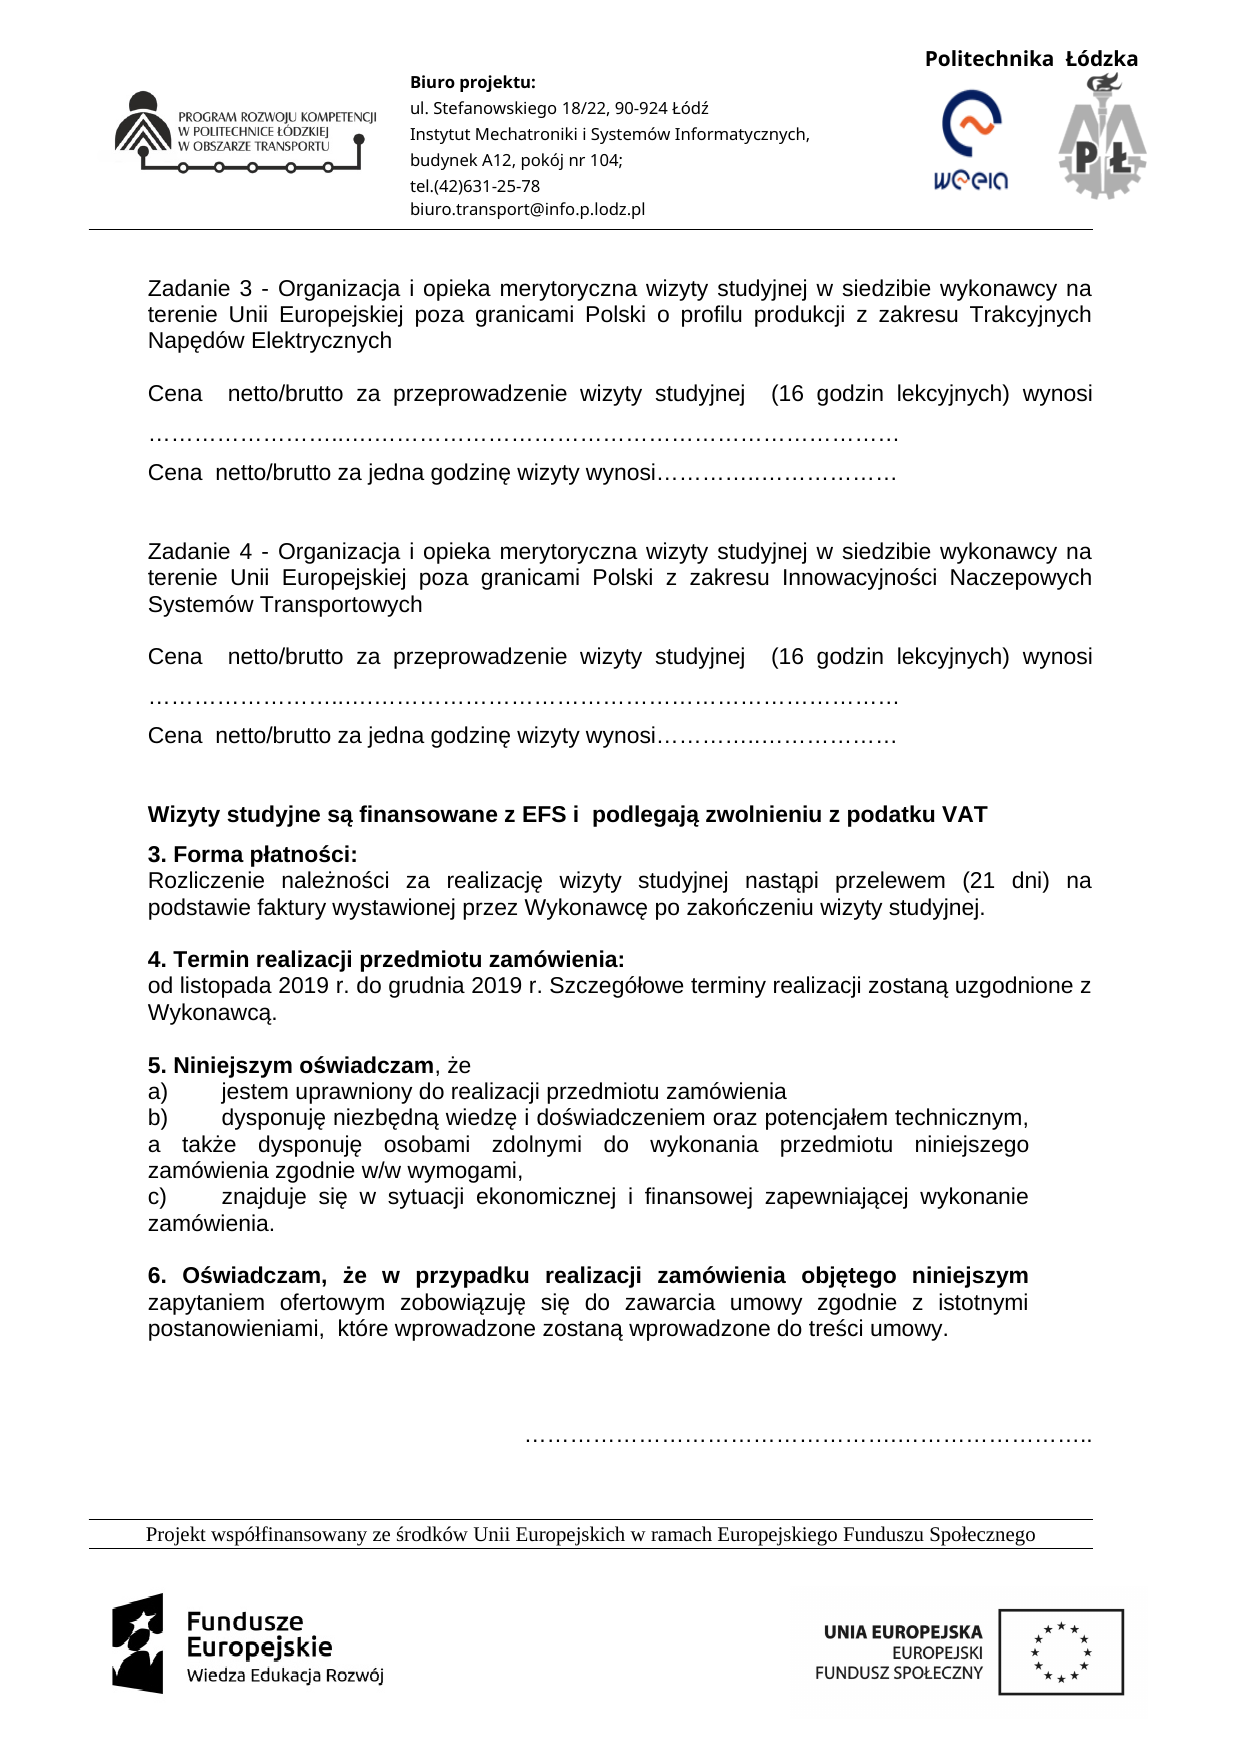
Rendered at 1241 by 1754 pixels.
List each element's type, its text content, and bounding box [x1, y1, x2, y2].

text c) znajduje się w sytuacji ekonomicznej i finansowej zapewniającej wykonanie zamówienia. [148, 1183, 1029, 1236]
picture [87, 1586, 408, 1720]
text Cena netto/brutto za jedna godzinę wizyty wynosi…………..……………… [148, 722, 1093, 749]
text Cena netto/brutto za przeprowadzenie wizyty studyjnej (16 godzin lekcyjnych) wynosi ……………………..….…………………………………………………………… [148, 643, 1093, 709]
picture [916, 76, 1016, 201]
text Rozliczenie należności za realizację wizyty studyjnej nastąpi przelewem (21 dni) na podstawie faktury wystawionej przez Wykonawcę po zakończeniu wizyty studyjnej. [148, 867, 1093, 920]
text b) dysponuję niezbędną wiedzę i doświadczeniem oraz potencjałem technicznym, a także dysponuję osobami zdolnymi do wykonania przedmiotu niniejszego zamówienia zgodnie w/w wymogami, [148, 1104, 1029, 1183]
text Zadanie 4 - Organizacja i opieka merytoryczna wizyty studyjnej w siedzibie wykonawcy na terenie Unii Europejskiej poza granicami Polski z zakresu Innowacyjności Naczepowych Systemów Transportowych [148, 538, 1093, 617]
text 6. Oświadczam, że w przypadku realizacji zamówienia objętego niniejszym zapytaniem ofertowym zobowiązuję się do zawarcia umowy zgodnie z istotnymi postanowieniami, które wprowadzone zostaną wprowadzone do treści umowy. [148, 1262, 1029, 1341]
text Wizyty studyjne są finansowane z EFS i podlegają zwolnieniu z podatku VAT [148, 801, 1093, 828]
picture [1058, 72, 1147, 200]
picture [96, 70, 396, 203]
text ………………………………………….…………………….. [133, 1421, 1093, 1447]
text Cena netto/brutto za jedna godzinę wizyty wynosi…………..……………… [148, 459, 1093, 485]
text 4. Termin realizacji przedmiotu zamówienia: [148, 946, 1093, 972]
text a) jestem uprawniony do realizacji przedmiotu zamówienia [148, 1078, 1029, 1104]
text 3. Forma płatności: [148, 841, 1093, 867]
text 5. Niniejszym oświadczam, że [148, 1052, 1093, 1078]
text Zadanie 3 - Organizacja i opieka merytoryczna wizyty studyjnej w siedzibie wykonawcy na terenie Unii Europejskiej poza granicami Polski o profilu produkcji z zakresu Trakcyjnych Napędów Elektrycznych [148, 274, 1093, 354]
text Cena netto/brutto za przeprowadzenie wizyty studyjnej (16 godzin lekcyjnych) wynosi ……………………..….…………………………………………………………… [148, 380, 1093, 446]
text od listopada 2019 r. do grudnia 2019 r. Szczegółowe terminy realizacji zostaną uzgodnione z Wykonawcą. [148, 972, 1093, 1025]
picture [790, 1586, 1149, 1719]
